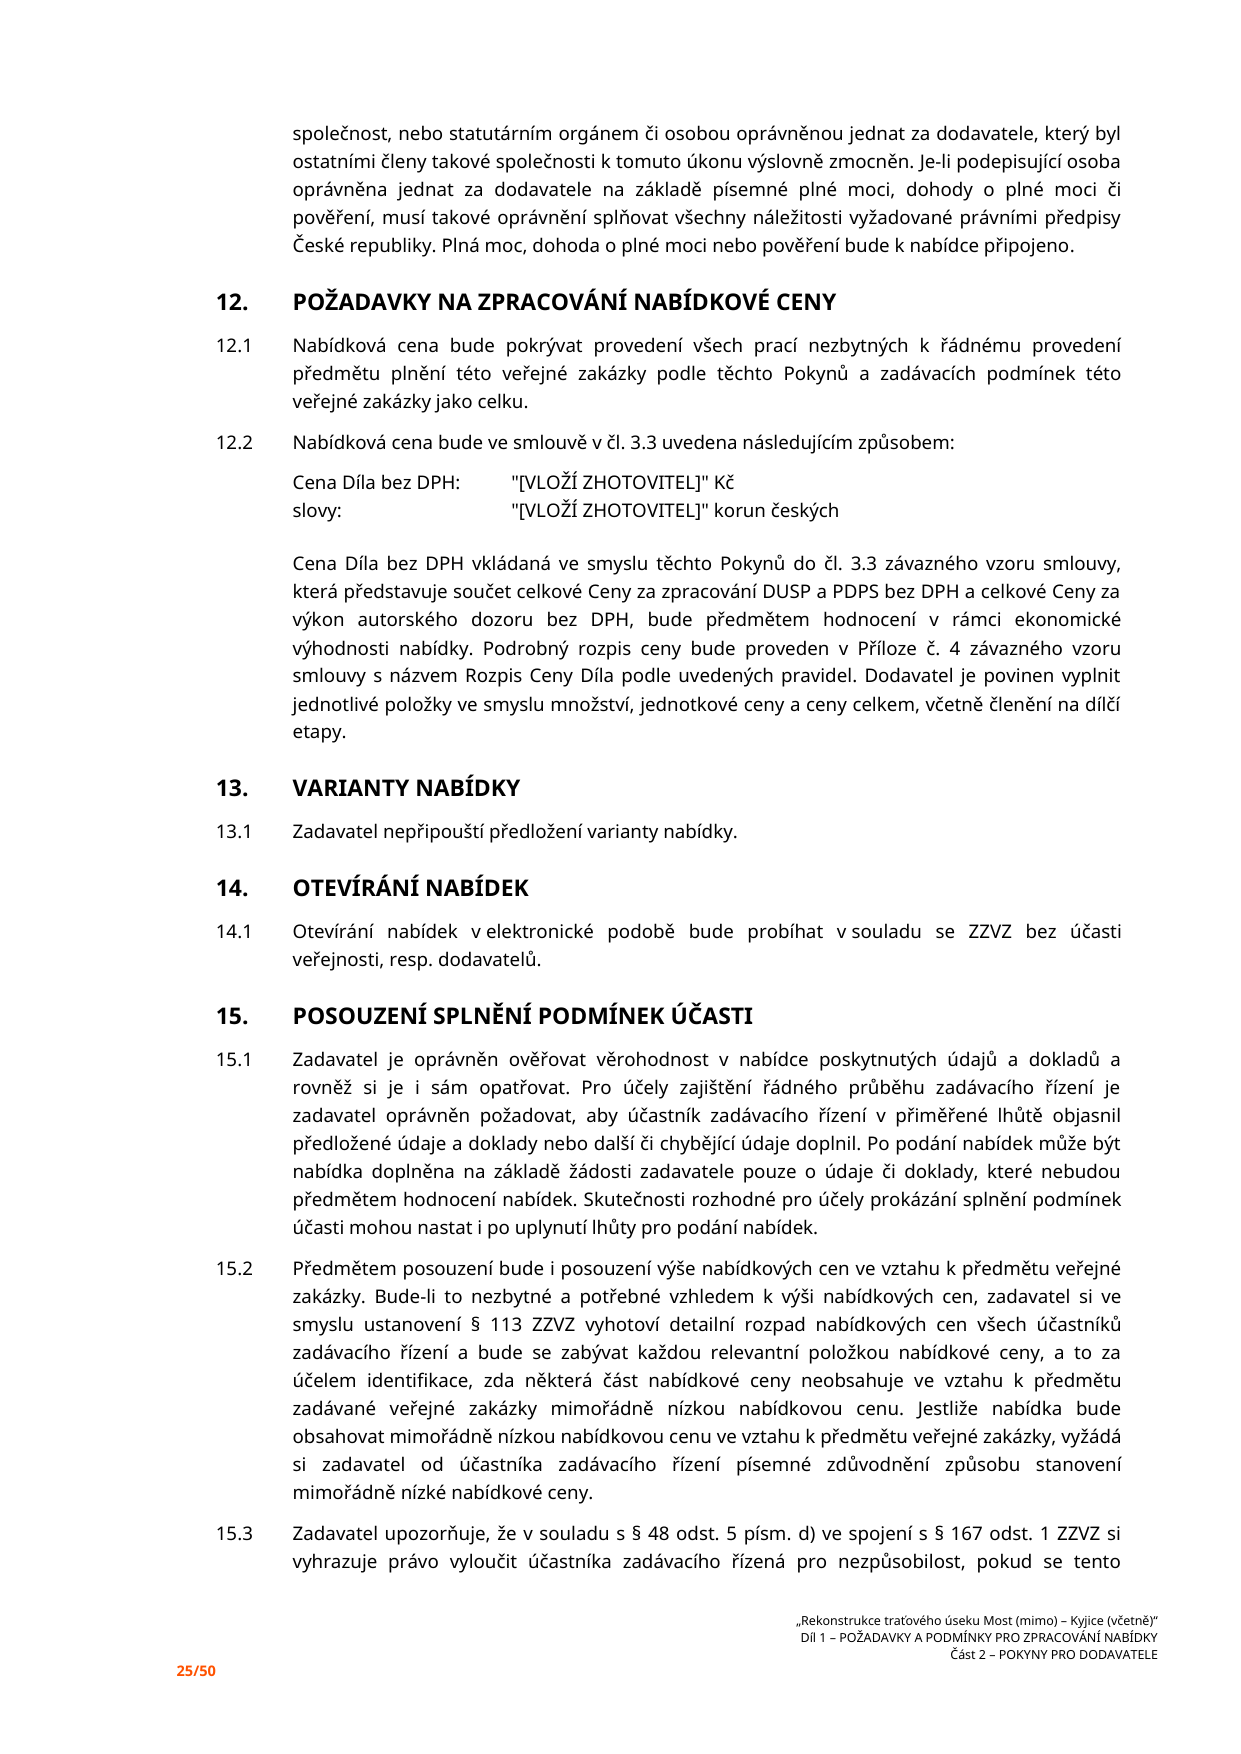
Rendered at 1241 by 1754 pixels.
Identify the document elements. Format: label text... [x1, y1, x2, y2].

text Zadavatel je oprávněn ověřovat věrohodnost v nabídce poskytnutých údajů a dokladů a rovněž si je i sám opatřovat. Pro účely zajištění řádného průběhu zadávacího řízení je zadavatel oprávněn požadovat, aby účastník zadávacího řízení v přiměřené lhůtě objasnil předložené údaje a doklady nebo další či chybějící údaje doplnil. Po podání nabídek může být nabídka doplněna na základě žádosti zadavatele pouze o údaje či doklady, které nebudou předmětem hodnocení nabídek. Skutečnosti rozhodné pro účely prokázání splnění podmínek účasti mohou nastat i po uplynutí lhůty pro podání nabídek. [216, 1047, 1122, 1240]
text Předmětem posouzení bude i posouzení výše nabídkových cen ve vztahu k předmětu veřejné zakázky. Bude-li to nezbytné a potřebné vzhledem k výši nabídkových cen, zadavatel si ve smyslu ustanovení § 113 ZZVZ vyhotoví detailní rozpad nabídkových cen všech účastníků zadávacího řízení a bude se zabývat každou relevantní položkou nabídkové ceny, a to za účelem identifikace, zda některá část nabídkové ceny neobsahuje ve vztahu k předmětu zadávané veřejné zakázky mimořádně nízkou nabídkovou cenu. Jestliže nabídka bude obsahovat mimořádně nízkou nabídkovou cenu ve vztahu k předmětu veřejné zakázky, vyžádá si zadavatel od účastníka zadávacího řízení písemné zdůvodnění způsobu stanovení mimořádně nízké nabídkové ceny. [216, 1255, 1122, 1505]
text Otevírání nabídek v elektronické podobě bude probíhat v souladu se ZZVZ bez účasti veřejnosti, resp. dodavatelů. [216, 919, 1122, 972]
text OTEVÍRÁNÍ NABÍDEK [216, 872, 1122, 903]
text Nabídková cena bude pokrývat provedení všech prací nezbytných k řádnému provedení předmětu plnění této veřejné zakázky podle těchto Pokynů a zadávacích podmínek této veřejné zakázky jako celku. [216, 333, 1122, 414]
text Nabídková cena bude ve smlouvě v čl. 3.3 uvedena následujícím způsobem: [216, 429, 1122, 455]
list Cena Díla bez DPH vkládaná ve smyslu těchto Pokynů do čl. 3.3 závazného vzoru smlouvy, která představuje součet celkové Ceny za zpracování DUSP a PDPS bez DPH a celkové Ceny za výkon autorského dozoru bez DPH, bude předmětem hodnocení v rámci ekonomické výhodnosti nabídky. Podrobný rozpis ceny bude proveden v Příloze č. 4 závazného vzoru smlouvy s názvem Rozpis Ceny Díla podle uvedených pravidel. Dodavatel je povinen vyplnit jednotlivé položky ve smyslu množství, jednotkové ceny a ceny celkem, včetně členění na dílčí etapy. [292, 551, 1122, 744]
list Cena Díla bez DPH: "[VLOŽÍ ZHOTOVITEL]" Kč [292, 470, 1122, 495]
list slovy: "[VLOŽÍ ZHOTOVITEL]" korun českých [292, 498, 1122, 523]
text POSOUZENÍ SPLNĚNÍ PODMÍNEK ÚČASTI [216, 1000, 1122, 1031]
text VARIANTY NABÍDKY [216, 772, 1122, 803]
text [216, 121, 1122, 258]
text POŽADAVKY NA ZPRACOVÁNÍ NABÍDKOVÉ CENY [216, 286, 1122, 317]
text Zadavatel nepřipouští předložení varianty nabídky. [216, 819, 1122, 844]
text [216, 1520, 1122, 1573]
